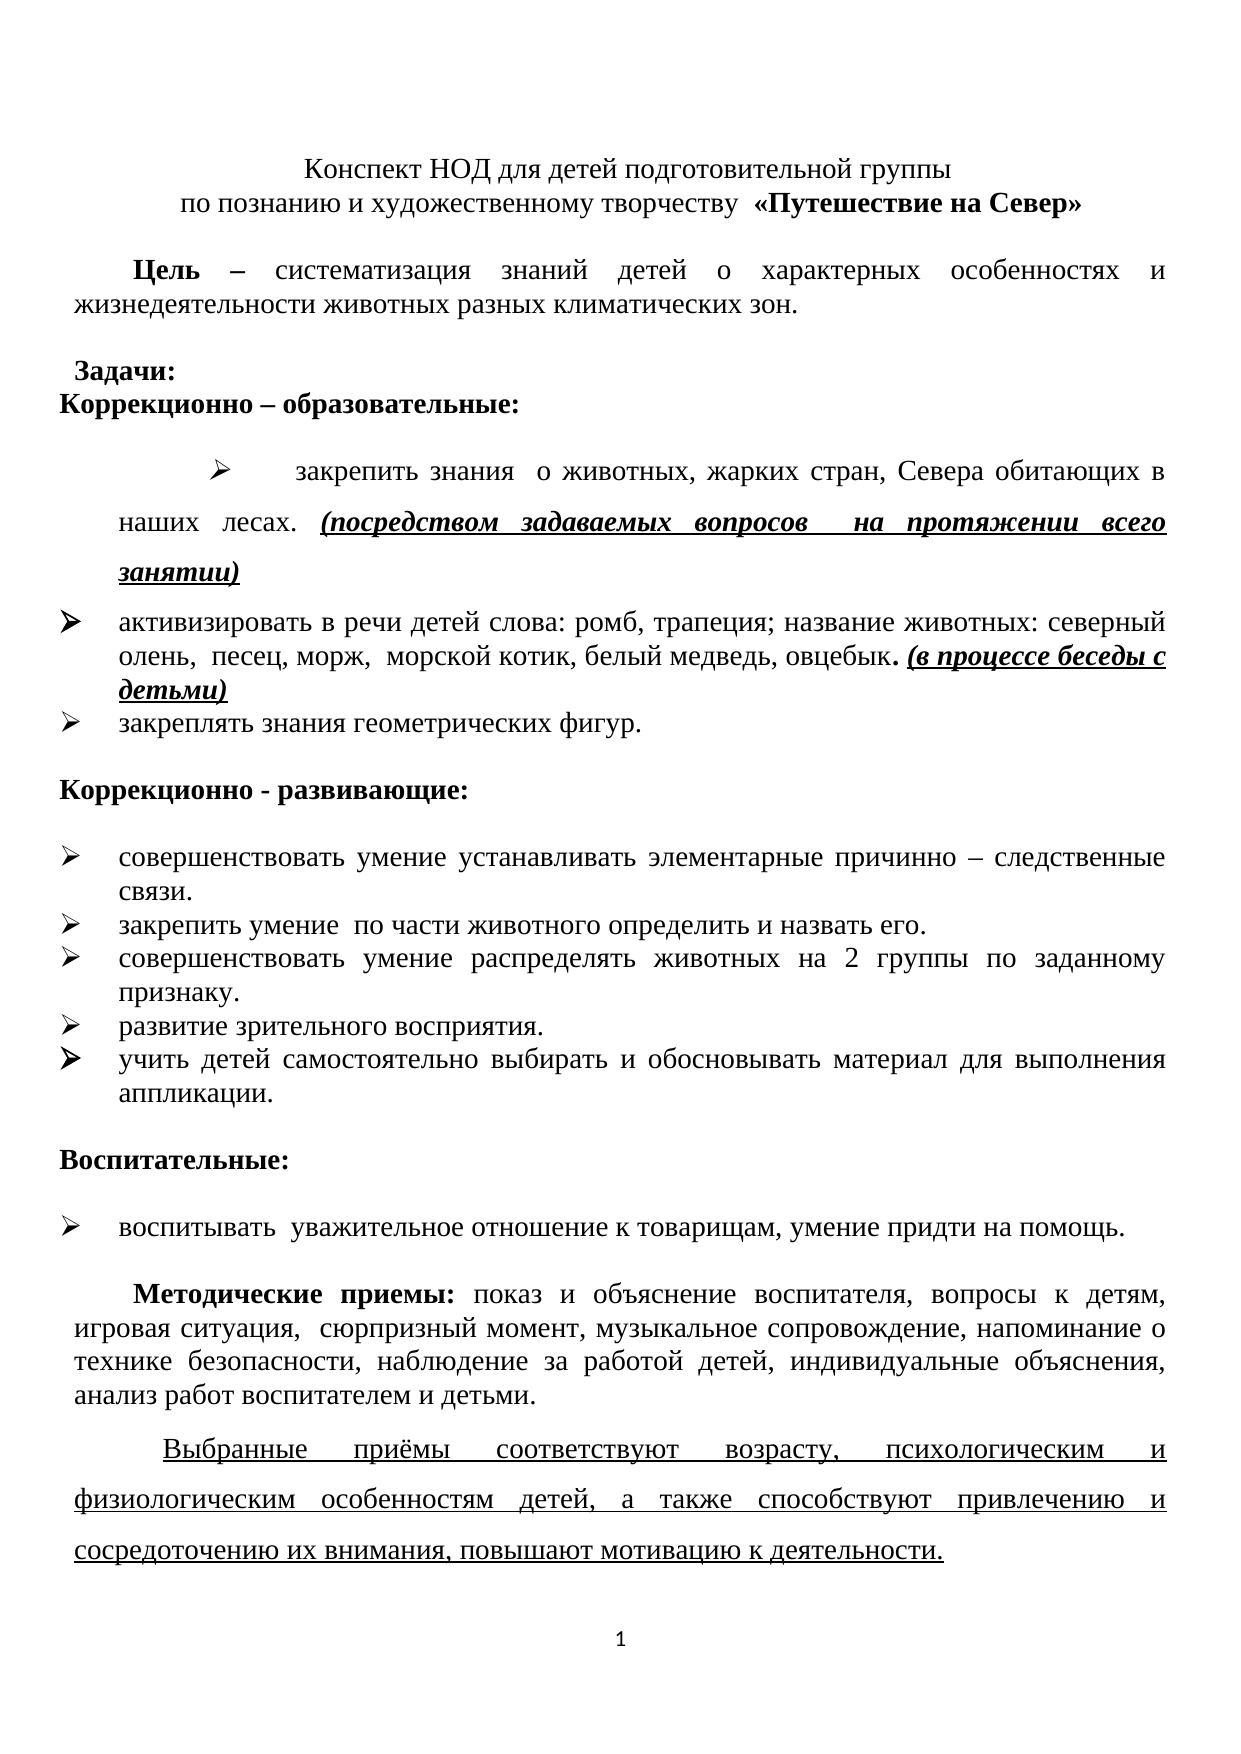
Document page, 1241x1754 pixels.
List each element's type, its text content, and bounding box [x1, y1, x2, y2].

text Выбранные приёмы соответствуют возрасту, психологическим и физиологическим особенностям детей, а также способствуют привлечению и сосредоточению их внимания, повышают мотивацию к деятельности. [74, 1431, 1167, 1511]
list Воспитательные: [59, 1142, 1167, 1176]
list учить детей самостоятельно выбирать и обосновывать материал для выполнения аппликации. [59, 1041, 1167, 1108]
list закреплять знания геометрических фигур. [59, 705, 1167, 739]
text Конспект НОД для детей подготовительной группы [74, 152, 1167, 185]
text Коррекционно - развивающие: [59, 772, 1167, 806]
text Задачи: [74, 353, 1167, 386]
list совершенствовать умение устанавливать элементарные причинно – следственные связи. [59, 839, 1167, 907]
list закрепить умение по части животного определить и назвать его. [59, 907, 1167, 940]
text по познанию и художественному творчеству «Путешествие на Север» [74, 185, 1167, 219]
text Коррекционно – образовательные: [59, 386, 1167, 420]
list совершенствовать умение распределять животных на 2 группы по заданному признаку. [59, 940, 1167, 1008]
text Выбранные приёмы соответствуют возрасту, психологическим и физиологическим особенностям детей, а также способствуют привлечению и сосредоточению их внимания, повышают мотивацию к деятельности. [74, 1512, 1167, 1565]
list развитие зрительного восприятия. [59, 1008, 1167, 1041]
text Методические приемы: показ и объяснение воспитателя, вопросы к детям, игровая ситуация, сюрпризный момент, музыкальное сопровождение, напоминание о технике безопасности, наблюдение за работой детей, индивидуальные объяснения, анализ работ воспитателем и детьми. [74, 1276, 1167, 1410]
list воспитывать уважительное отношение к товарищам, умение придти на помощь. [59, 1209, 1167, 1243]
text Цель – систематизация знаний детей о характерных особенностях и жизнедеятельности животных разных климатических зон. [74, 252, 1167, 319]
list активизировать в речи детей слова: ромб, трапеция; название животных: северный олень, песец, морж, морской котик, белый медведь, овцебык. (в процессе беседы с детьми) [59, 604, 1167, 705]
list закрепить знания о животных, жарких стран, Севера обитающих в наших лесах. (посредством задаваемых вопросов на протяжении всего занятии) [118, 453, 1167, 588]
